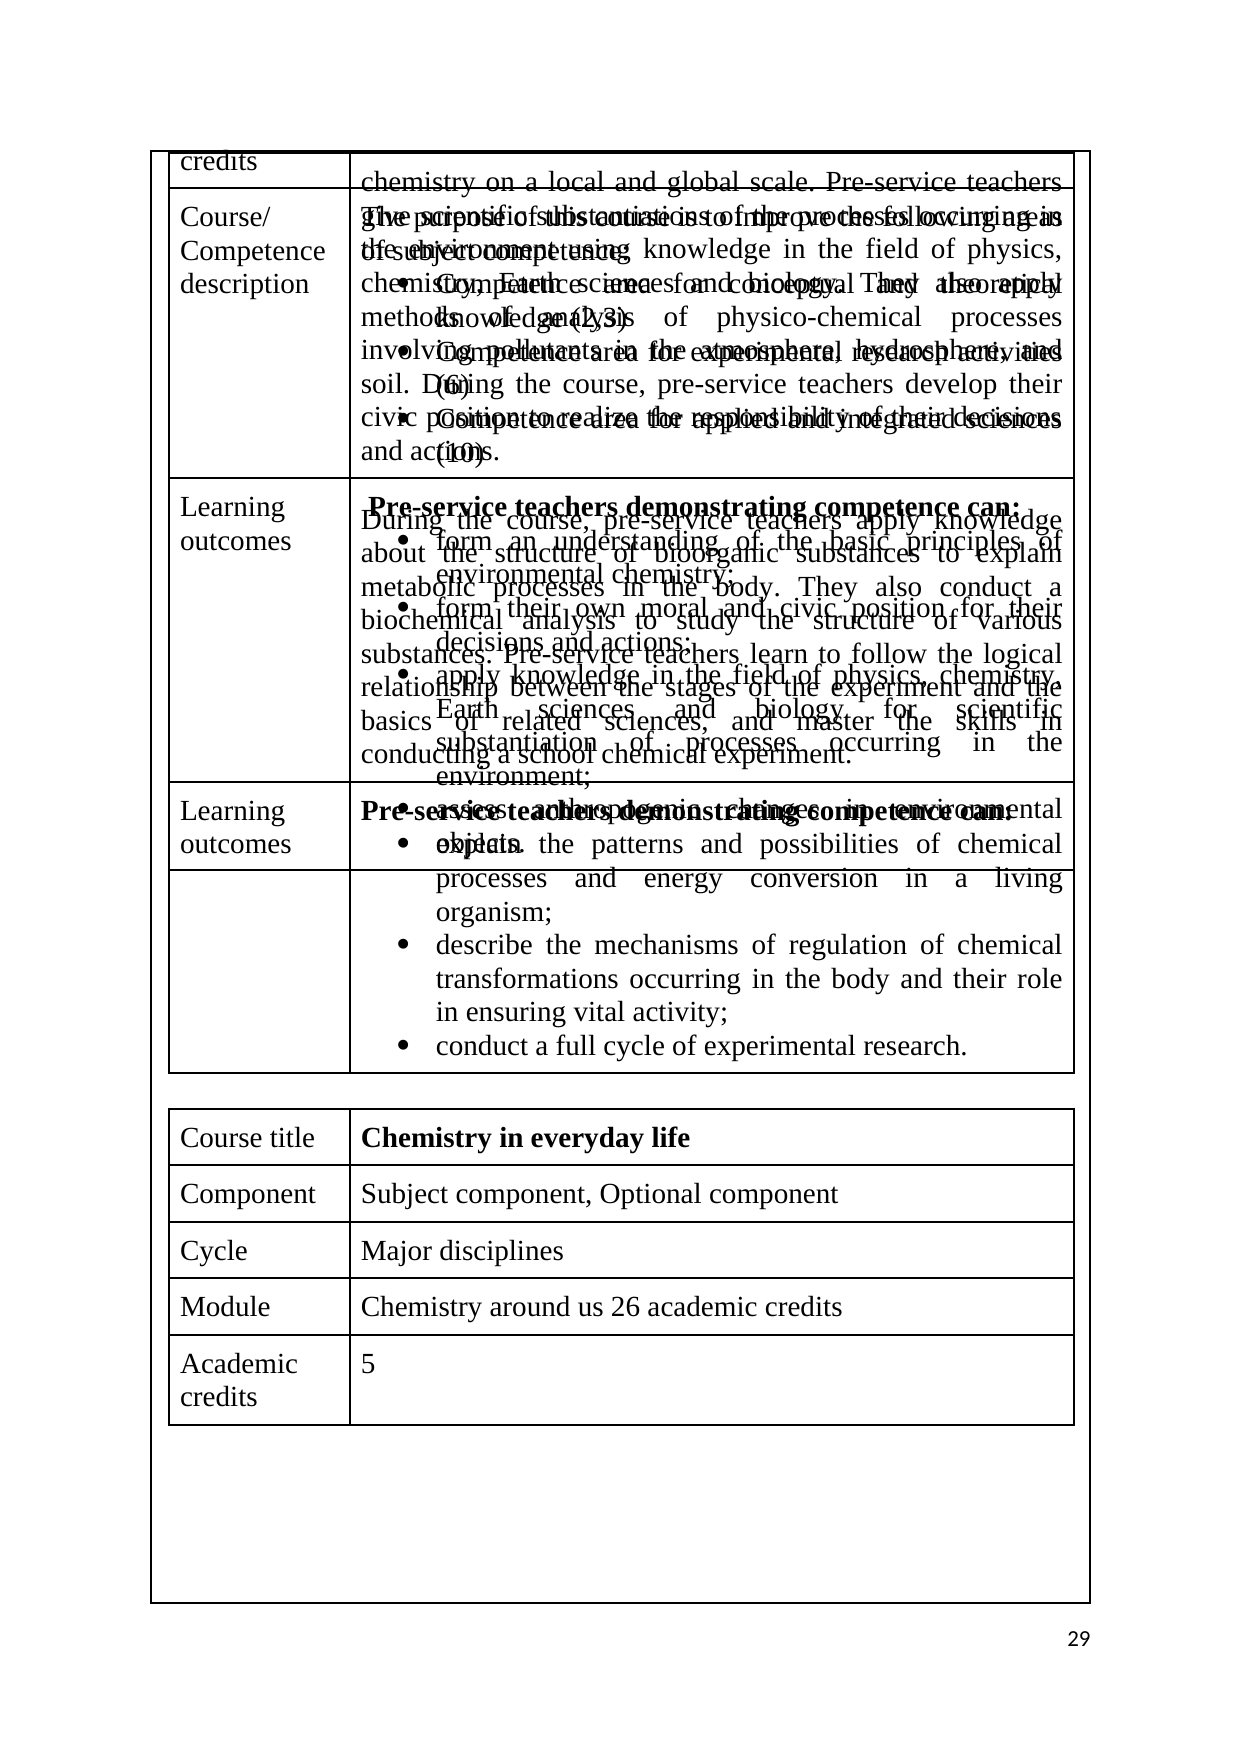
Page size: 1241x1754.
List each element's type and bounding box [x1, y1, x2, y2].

table_cell [152, 152, 1089, 1602]
